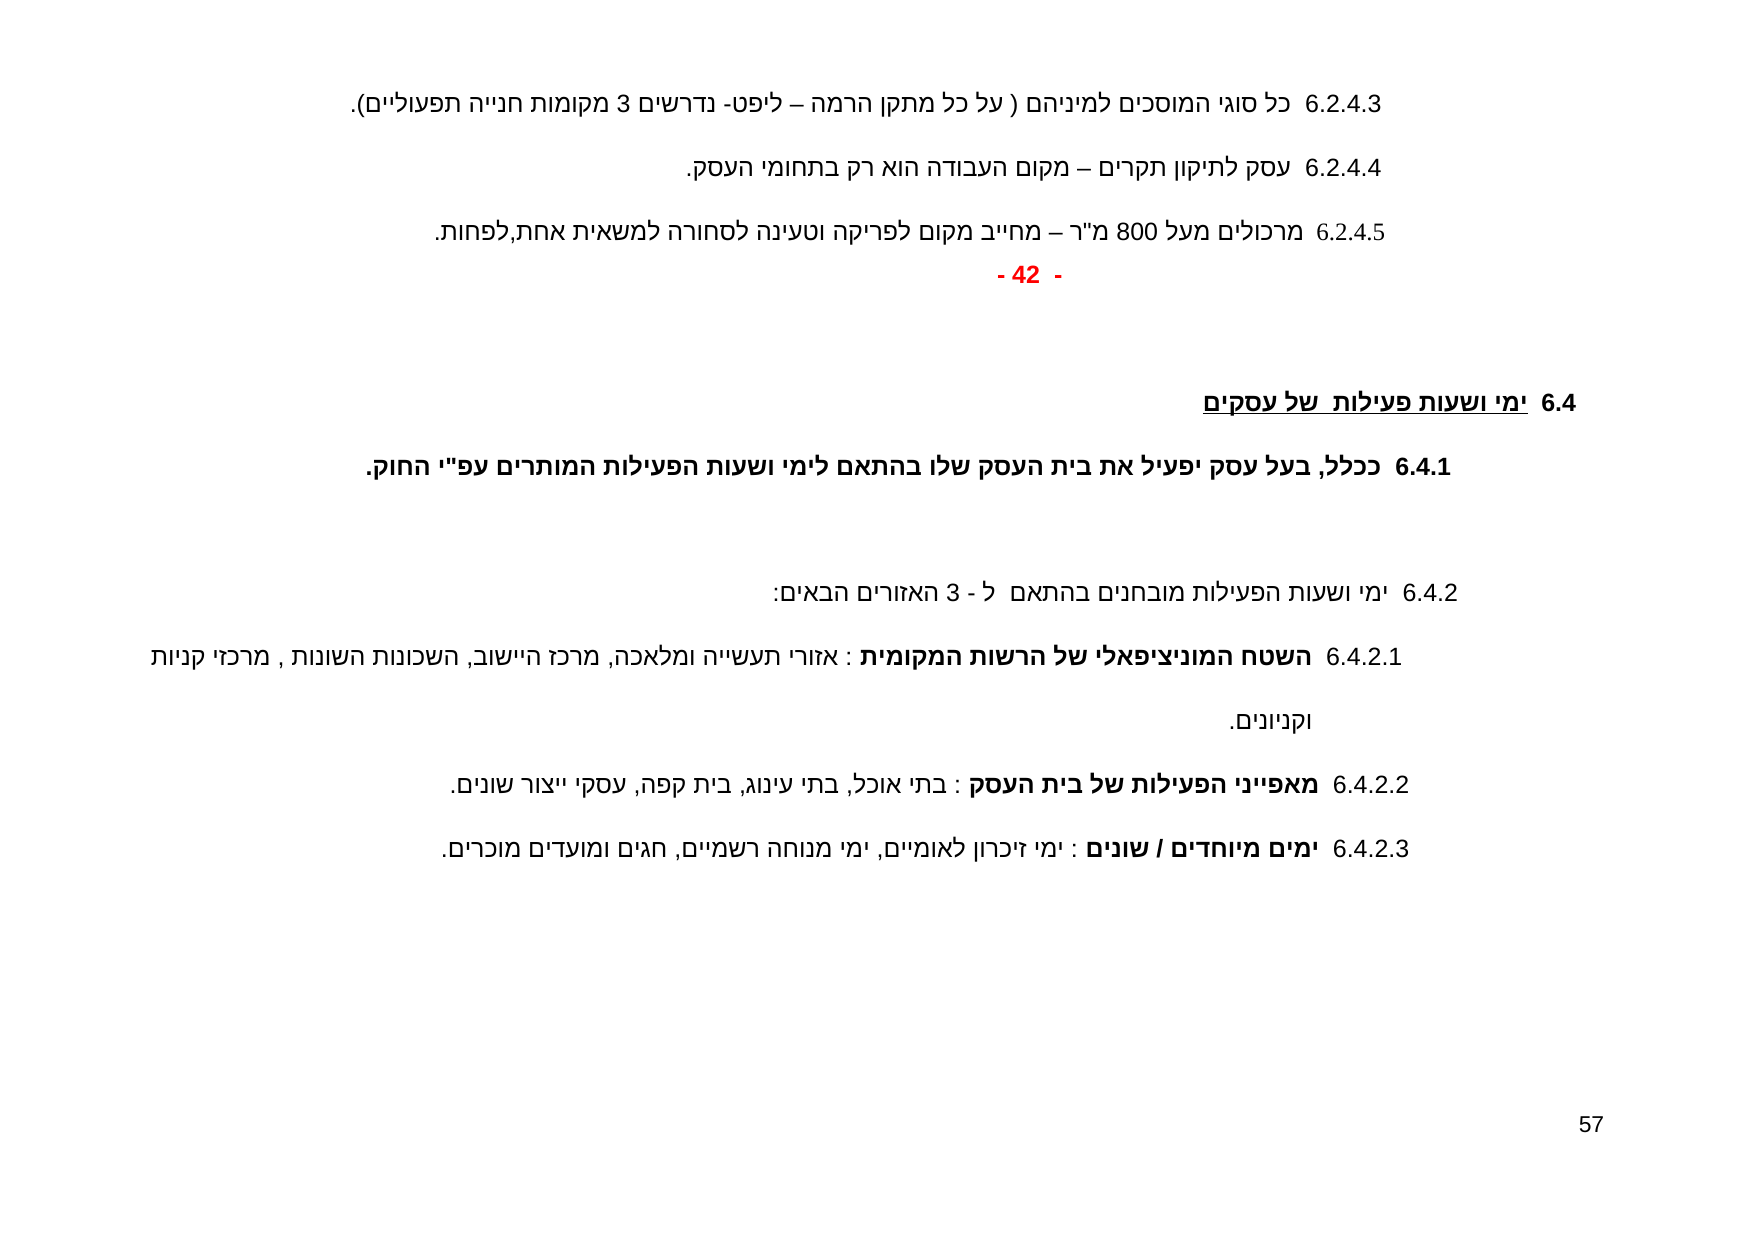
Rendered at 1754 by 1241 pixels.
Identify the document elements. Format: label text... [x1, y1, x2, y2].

text 6.4.1 ככלל, בעל עסק יפעיל את בית העסק שלו בהתאם לימי ושעות הפעילות המותרים עפ"י החוק. [150, 452, 1604, 480]
text 6.4.2 ימי ושעות הפעילות מובחנים בהתאם ל - 3 האזורים הבאים: [150, 578, 1604, 607]
text וקניונים. [150, 706, 1604, 735]
text 6.4.2.1 השטח המוניציפאלי של הרשות המקומית : אזורי תעשייה ומלאכה, מרכז היישוב, השכונות השונות , מרכזי קניות [150, 642, 1604, 671]
text 6.4 ימי ושעות פעילות של עסקים [150, 388, 1604, 416]
text 6.4.2.3 ימים מיוחדים / שונים : ימי זיכרון לאומיים, ימי מנוחה רשמיים, חגים ומועדים מוכרים. [150, 834, 1604, 863]
text 6.2.4.4 עסק לתיקון תקרים – מקום העבודה הוא רק בתחומי העסק. [150, 153, 1604, 181]
text - 42 - [150, 260, 1604, 288]
text 6.2.4.3 כל סוגי המוסכים למיניהם ( על כל מתקן הרמה – ליפט- נדרשים 3 מקומות חנייה תפעוליים). [150, 89, 1604, 117]
text 6.2.4.5 מרכולים מעל 800 מ"ר – מחייב מקום לפריקה וטעינה לסחורה למשאית אחת,לפחות. [150, 217, 1529, 245]
text 6.4.2.2 מאפייני הפעילות של בית העסק : בתי אוכל, בתי עינוג, בית קפה, עסקי ייצור שונים. [150, 770, 1604, 799]
